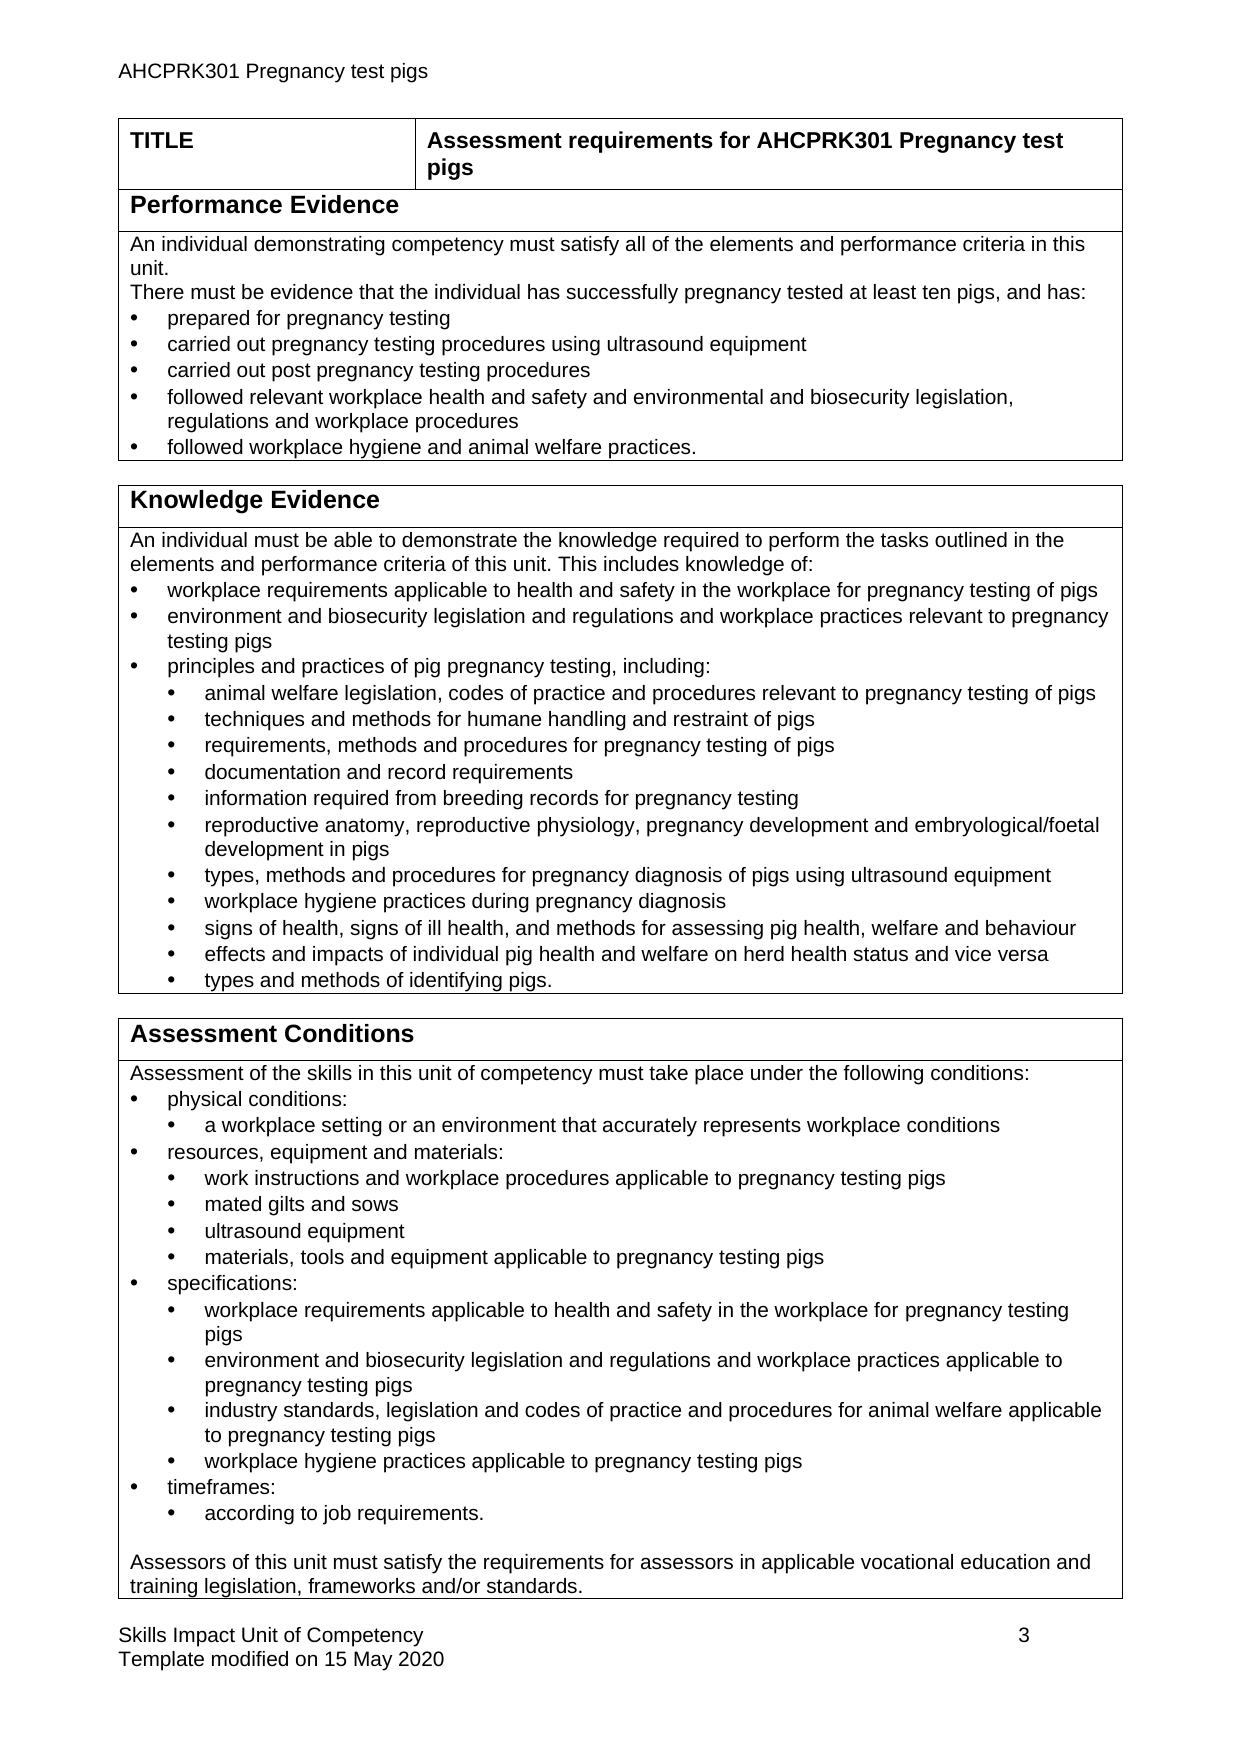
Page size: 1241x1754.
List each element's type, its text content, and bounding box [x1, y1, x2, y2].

table_cell An individual demonstrating competency must satisfy all of the elements and performance criteria in this unit. There must be evidence that the individual has successfully pregnancy tested at least ten pigs, and has: prepared for pregnancy testing carried out pregnancy testing procedures using ultrasound equipment carried out post pregnancy testing procedures followed relevant workplace health and safety and environmental and biosecurity legislation, regulations and workplace procedures followed workplace hygiene and animal welfare practices. [119, 232, 1122, 459]
table_cell Assessment of the skills in this unit of competency must take place under the following conditions: physical conditions: a workplace setting or an environment that accurately represents workplace conditions resources, equipment and materials: work instructions and workplace procedures applicable to pregnancy testing pigs mated gilts and sows ultrasound equipment materials, tools and equipment applicable to pregnancy testing pigs specifications: workplace requirements applicable to health and safety in the workplace for pregnancy testing pigs environment and biosecurity legislation and regulations and workplace practices applicable to pregnancy testing pigs industry standards, legislation and codes of practice and procedures for animal welfare applicable to pregnancy testing pigs workplace hygiene practices applicable to pregnancy testing pigs timeframes: according to job requirements. Assessors of this unit must satisfy the requirements for assessors in applicable vocational education and training legislation, frameworks and/or standards. [119, 1061, 1122, 1598]
table_header Assessment Conditions [119, 1019, 1122, 1060]
table_cell An individual must be able to demonstrate the knowledge required to perform the tasks outlined in the elements and performance criteria of this unit. This includes knowledge of: workplace requirements applicable to health and safety in the workplace for pregnancy testing of pigs environment and biosecurity legislation and regulations and workplace practices relevant to pregnancy testing pigs principles and practices of pig pregnancy testing, including: animal welfare legislation, codes of practice and procedures relevant to pregnancy testing of pigs techniques and methods for humane handling and restraint of pigs requirements, methods and procedures for pregnancy testing of pigs documentation and record requirements information required from breeding records for pregnancy testing reproductive anatomy, reproductive physiology, pregnancy development and embryological/foetal development in pigs types, methods and procedures for pregnancy diagnosis of pigs using ultrasound equipment workplace hygiene practices during pregnancy diagnosis signs of health, signs of ill health, and methods for assessing pig health, welfare and behaviour effects and impacts of individual pig health and welfare on herd health status and vice versa types and methods of identifying pigs. [119, 528, 1122, 993]
table_header Knowledge Evidence [119, 486, 1122, 527]
table_header TITLE [119, 119, 415, 188]
table_cell Performance Evidence [119, 190, 1122, 231]
table_header Assessment requirements for AHCPRK301 Pregnancy test pigs [416, 119, 1122, 188]
